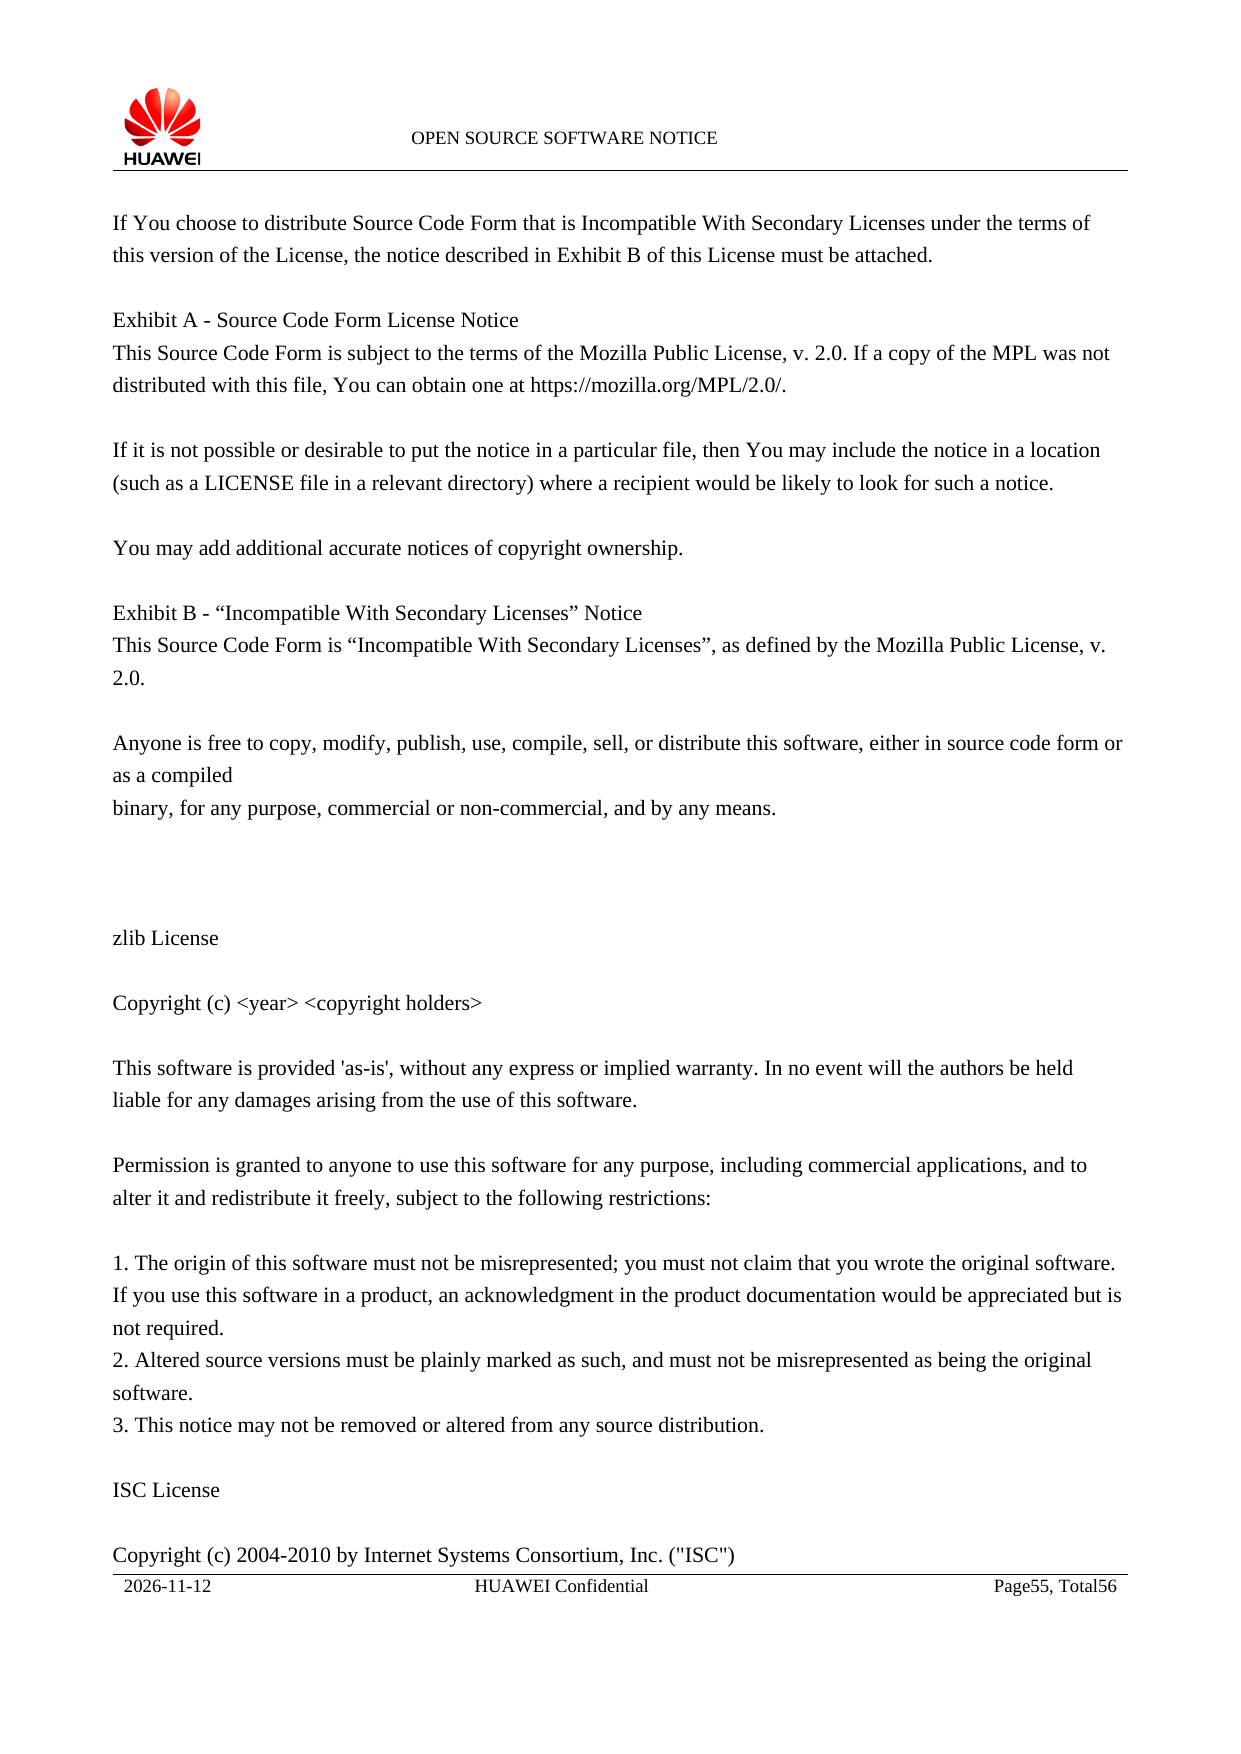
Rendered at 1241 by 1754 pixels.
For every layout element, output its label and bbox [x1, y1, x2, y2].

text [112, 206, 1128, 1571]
picture [124, 88, 201, 165]
